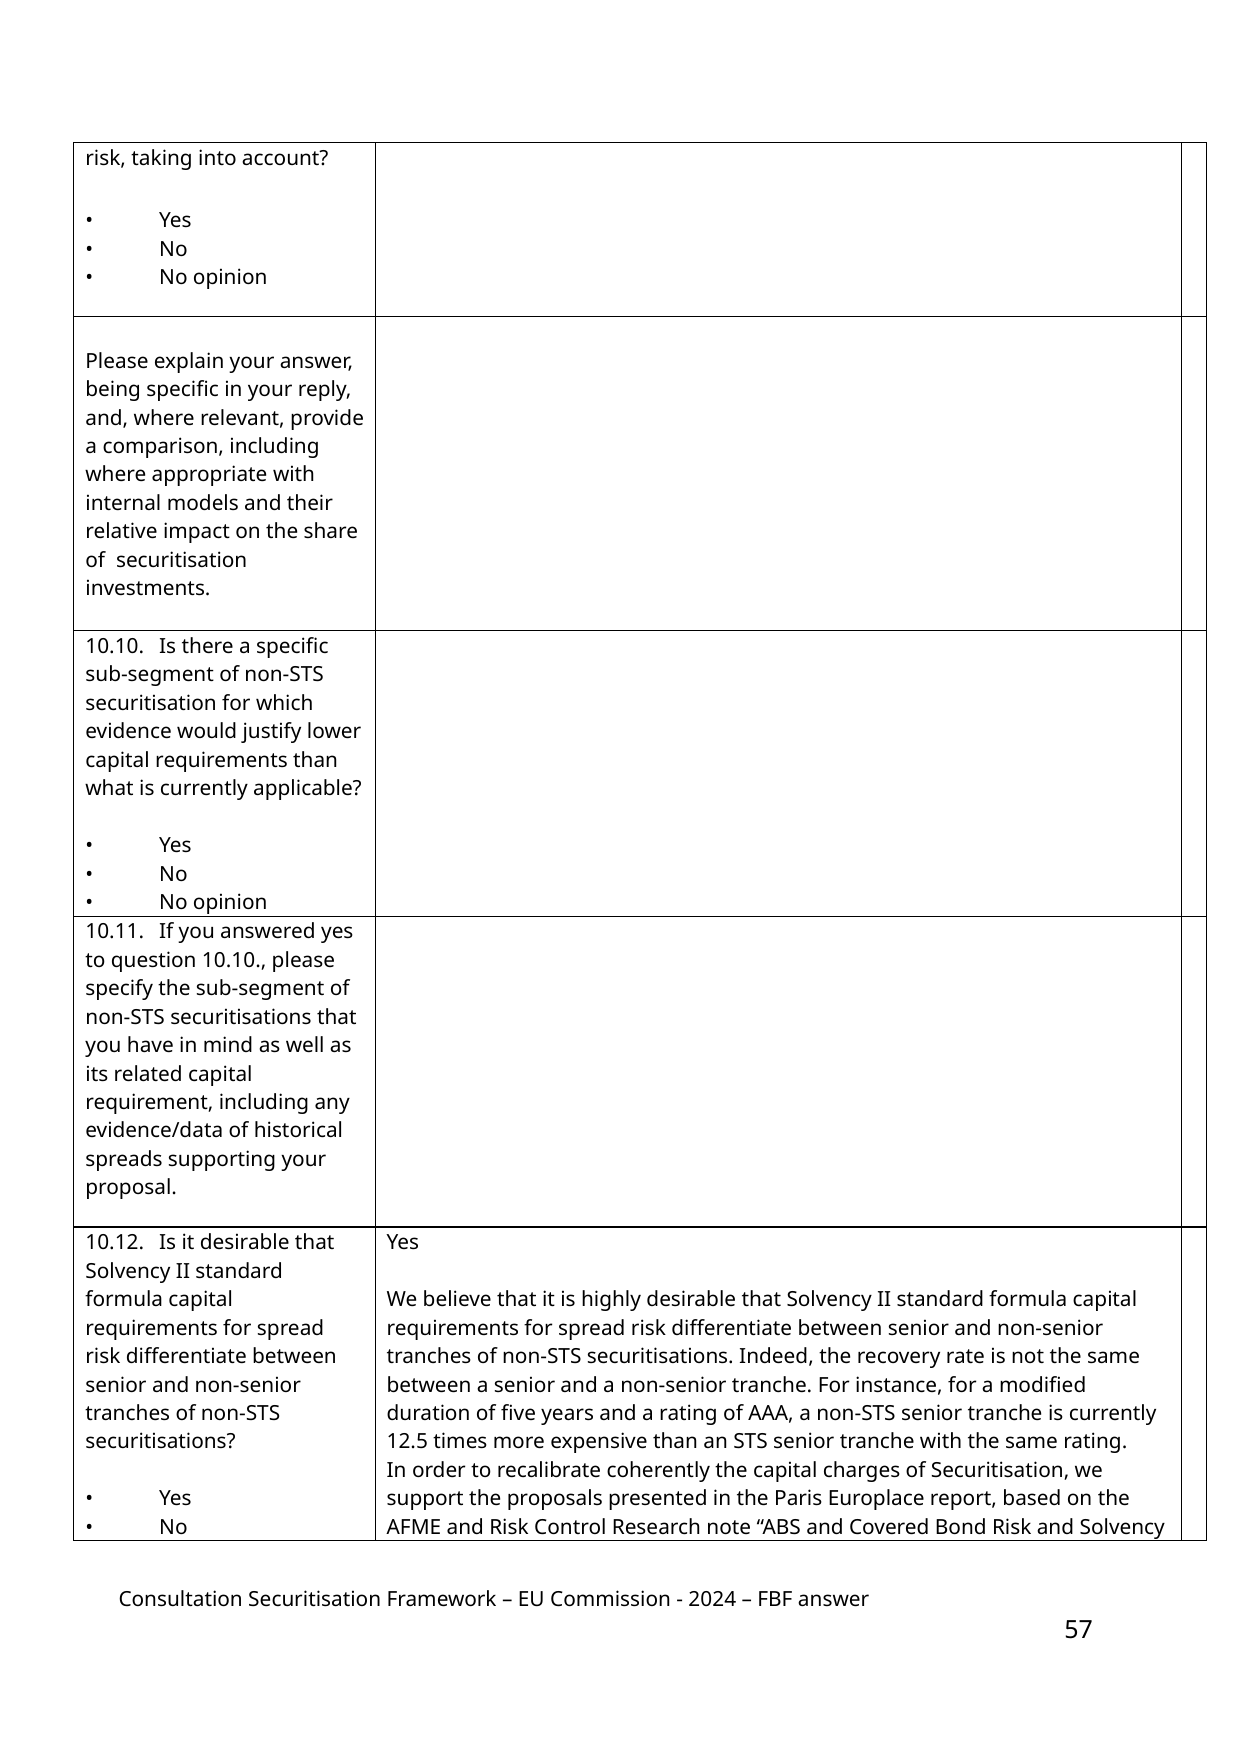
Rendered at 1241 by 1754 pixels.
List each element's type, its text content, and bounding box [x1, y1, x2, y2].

table_cell No [376, 143, 1181, 316]
table_cell [1182, 143, 1206, 316]
table_cell [1182, 1228, 1206, 1540]
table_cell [74, 1228, 375, 1540]
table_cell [74, 143, 375, 316]
table_cell [1182, 317, 1206, 630]
table_cell 10.10. Is there a specific sub-segment of non-STS securitisation for which evidence would justify lower capital requirements than what is currently applicable? • Yes • No • No opinion [74, 631, 375, 916]
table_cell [376, 1228, 1181, 1540]
table_cell [1182, 631, 1206, 916]
table_cell [376, 631, 1181, 916]
table_cell [376, 917, 1181, 1226]
table_cell Please explain your answer, being specific in your reply, and, where relevant, provide a comparison, including where appropriate with internal models and their relative impact on the share of securitisation investments. [74, 317, 375, 630]
table_cell [376, 317, 1181, 630]
table_cell 10.11. If you answered yes to question 10.10., please specify the sub-segment of non-STS securitisations that you have in mind as well as its related capital requirement, including any evidence/data of historical spreads supporting your proposal. [74, 917, 375, 1226]
table_cell [1182, 917, 1206, 1226]
